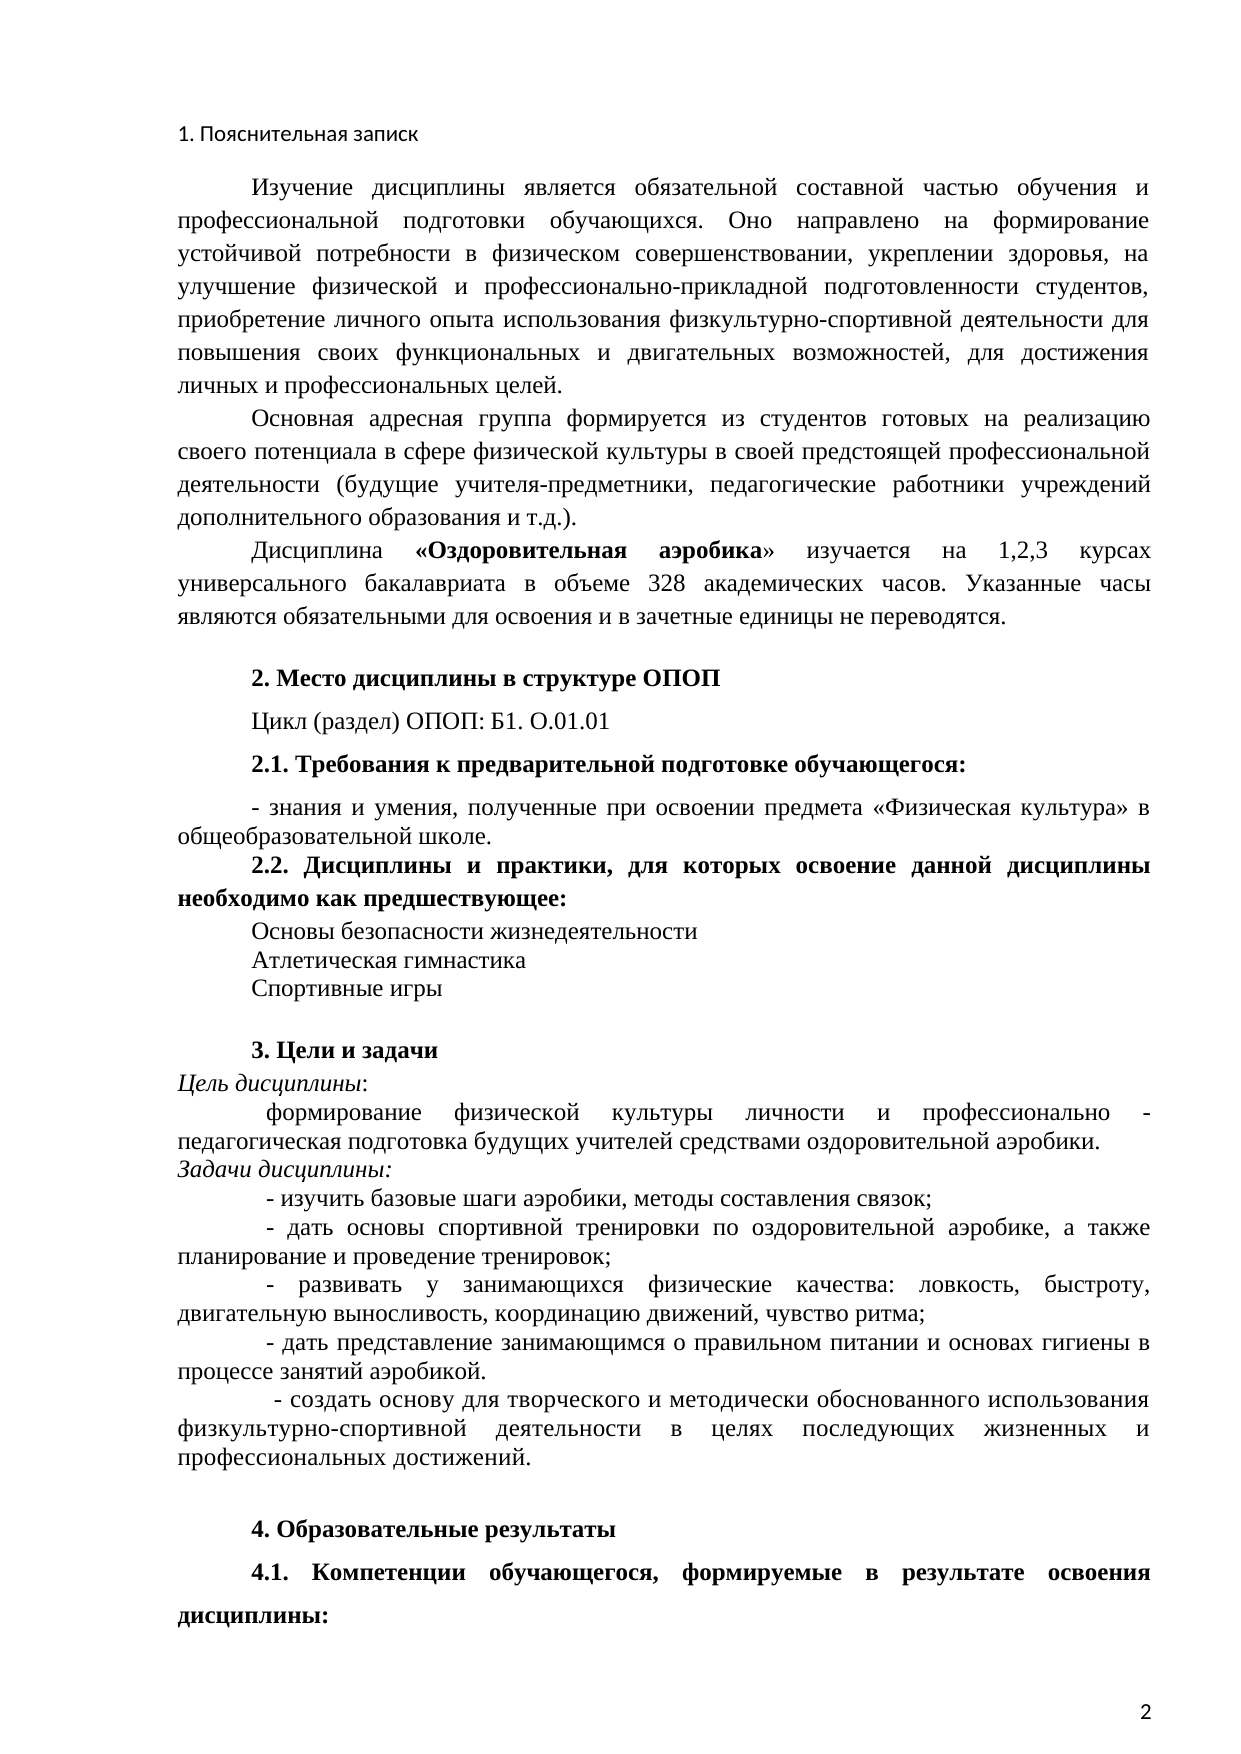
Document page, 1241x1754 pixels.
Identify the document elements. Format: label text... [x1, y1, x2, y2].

text - знания и умения, полученные при освоении предмета «Физическая культура» в общеобразовательной школе. [177, 792, 1152, 850]
text 2. Место дисциплины в структуре ОПОП [177, 663, 1152, 692]
text 2.2. Дисциплины и практики, для которых освоение данной дисциплины необходимо как предшествующее: [177, 850, 1152, 912]
text Основная адресная группа формируется из студентов готовых на реализацию своего потенциала в сфере физической культуры в своей предстоящей профессиональной деятельности (будущие учителя-предметники, педагогические работники учреждений дополнительного образования и т.д.). [177, 403, 1152, 531]
text 4. Образовательные результаты [177, 1514, 1152, 1543]
text - дать основы спортивной тренировки по оздоровительной аэробике, а также планирование и проведение тренировок; [177, 1212, 1152, 1269]
text Цикл (раздел) ОПОП: Б1. О.01.01 [177, 706, 1152, 735]
text Задачи дисциплины: [177, 1154, 1152, 1183]
text Основы безопасности жизнедеятельности [177, 916, 1152, 945]
text - развивать у занимающихся физические качества: ловкость, быстроту, двигательную выносливость, координацию движений, чувство ритма; [177, 1269, 1152, 1327]
text 1. Пояснительная записка [177, 118, 1152, 147]
text - дать представление занимающимся о правильном питании и основах гигиены в процессе занятий аэробикой. [177, 1327, 1152, 1384]
text Цель дисциплины: [177, 1068, 1152, 1097]
text 2.1. Требования к предварительной подготовке обучающегося: [177, 749, 1152, 778]
text Дисциплина «Оздоровительная аэробика» изучается на 1,2,3 курсах универсального бакалавриата в объеме 328 академических часов. Указанные часы являются обязательными для освоения и в зачетные единицы не переводятся. [177, 535, 1152, 630]
text Атлетическая гимнастика [177, 945, 1152, 973]
text - изучить базовые шаги аэробики, методы составления связок; [177, 1183, 1152, 1212]
text Изучение дисциплины является обязательной составной частью обучения и профессиональной подготовки обучающихся. Оно направлено на формирование устойчивой потребности в физическом совершенствовании, укреплении здоровья, на улучшение физической и профессионально-прикладной подготовленности студентов, приобретение личного опыта использования физкультурно-спортивной деятельности для повышения своих функциональных и двигательных возможностей, для достижения личных и профессиональных целей. [177, 172, 1149, 399]
text 4.1. Компетенции обучающегося, формируемые в результате освоения дисциплины: [177, 1557, 1152, 1629]
text - создать основу для творческого и методически обоснованного использования физкультурно-спортивной деятельности в целях последующих жизненных и профессиональных достижений. [177, 1384, 1152, 1471]
text Спортивные игры [177, 973, 1152, 1002]
text 3. Цели и задачи [177, 1035, 1152, 1064]
text формирование физической культуры личности и профессионально - педагогическая подготовка будущих учителей средствами оздоровительной аэробики. [177, 1097, 1152, 1154]
